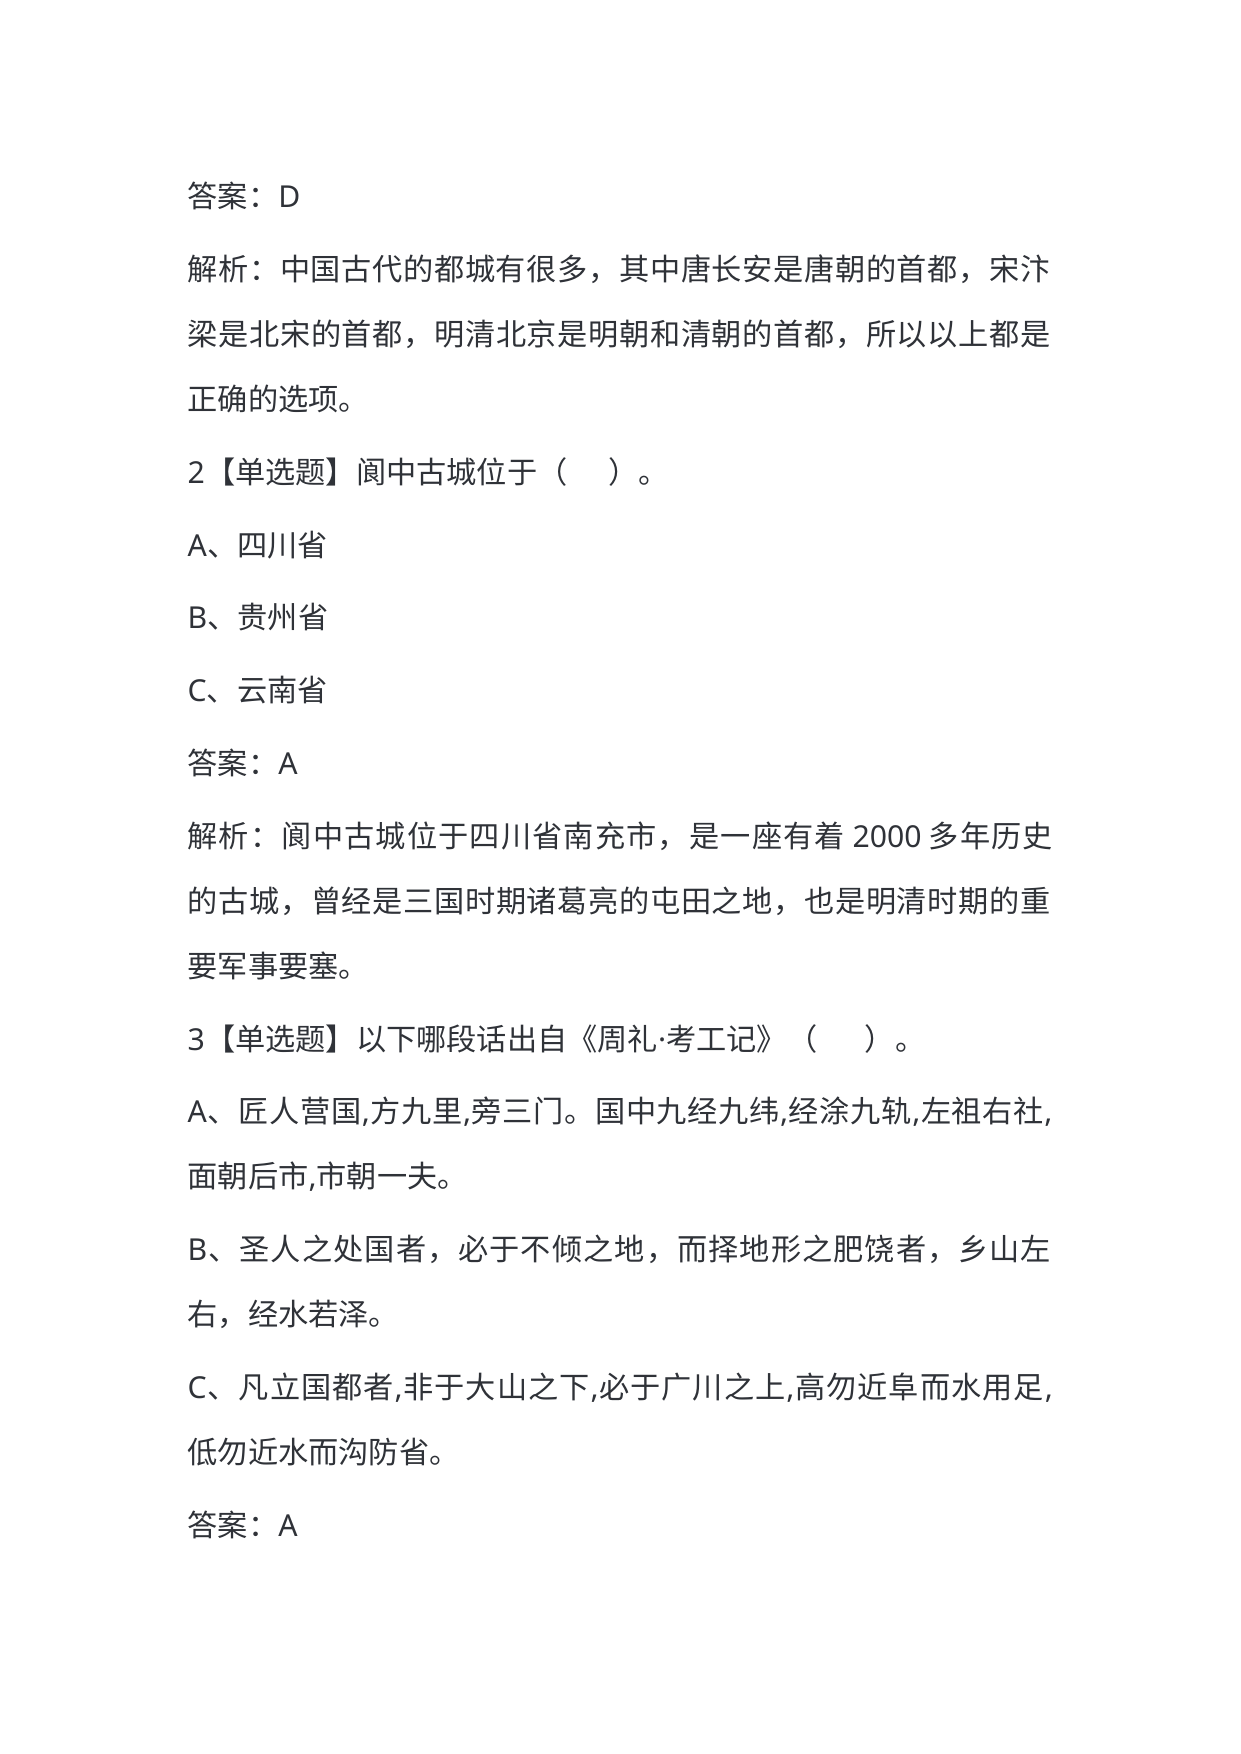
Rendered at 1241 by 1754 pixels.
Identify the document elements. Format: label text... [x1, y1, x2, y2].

text 2【单选题】阆中古城位于（ ）。 [187, 438, 1053, 503]
text 3【单选题】以下哪段话出自《周礼·考工记》（ ）。 [187, 1004, 1053, 1069]
text A、四川省 [187, 510, 1053, 575]
text 答案：A [187, 729, 1053, 794]
text B、贵州省 [187, 583, 1053, 648]
text 答案：A [187, 1491, 1053, 1556]
text B、圣人之处国者，必于不倾之地，而择地形之肥饶者，乡山左右，经水若泽。 [187, 1215, 1053, 1345]
text C、凡立国都者,非于大山之下,必于广川之上,高勿近阜而水用足,低勿近水而沟防省。 [187, 1353, 1053, 1483]
text A、匠人营国,方九里,旁三门。国中九经九纬,经涂九轨,左祖右社,面朝后市,市朝一夫。 [187, 1077, 1053, 1207]
text C、云南省 [187, 656, 1053, 721]
text 解析：阆中古城位于四川省南充市，是一座有着2000多年历史的古城，曾经是三国时期诸葛亮的屯田之地，也是明清时期的重要军事要塞。 [187, 802, 1053, 997]
text 解析：中国古代的都城有很多，其中唐长安是唐朝的首都，宋汴梁是北宋的首都，明清北京是明朝和清朝的首都，所以以上都是正确的选项。 [187, 235, 1053, 430]
text 答案：D [187, 162, 1053, 227]
